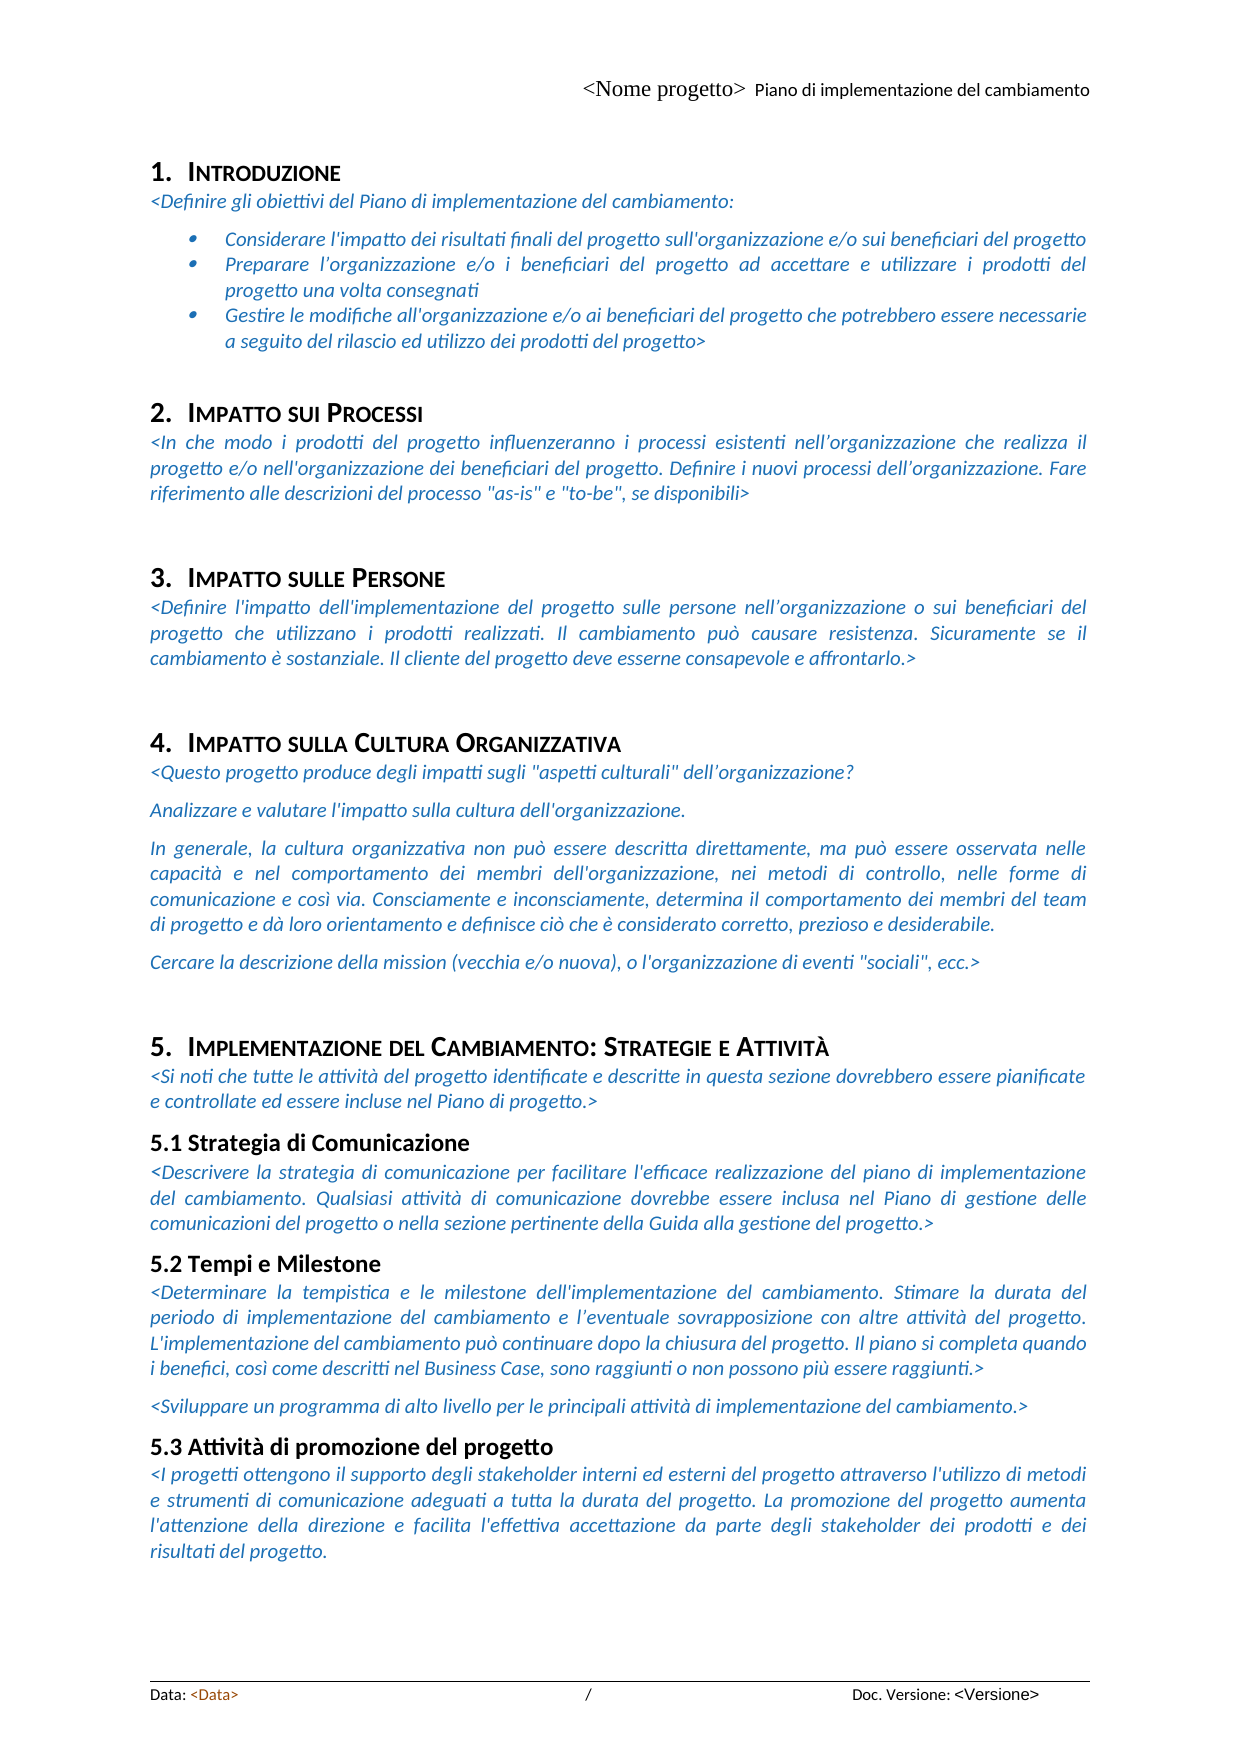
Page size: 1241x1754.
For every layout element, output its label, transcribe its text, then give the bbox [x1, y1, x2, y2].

subtitle Implementazione del Cambiamento: Strategie e Attività [150, 1028, 1090, 1063]
text <I progetti ottengono il supporto degli stakeholder interni ed esterni del progetto attraverso l'utilizzo di metodi e strumenti di comunicazione adeguati a tutta la durata del progetto. La promozione del progetto aumenta l'attenzione della direzione e facilita l'effettiva accettazione da parte degli stakeholder dei prodotti e dei risultati del progetto. [150, 1462, 1090, 1563]
subtitle Introduzione [150, 153, 1090, 188]
list Considerare l'impatto dei risultati finali del progetto sull'organizzazione e/o sui beneficiari del progetto [187, 226, 1090, 252]
text In generale, la cultura organizzativa non può essere descritta direttamente, ma può essere osservata nelle capacità e nel comportamento dei membri dell'organizzazione, nei metodi di controllo, nelle forme di comunicazione e così via. Consciamente e inconsciamente, determina il comportamento dei membri del team di progetto e dà loro orientamento e definisce ciò che è considerato corretto, prezioso e desiderabile. [150, 835, 1090, 937]
text Analizzare e valutare l'impatto sulla cultura dell'organizzazione. [150, 797, 1090, 823]
text <Si noti che tutte le attività del progetto identificate e descritte in questa sezione dovrebbero essere pianificate e controllate ed essere incluse nel Piano di progetto.> [150, 1063, 1090, 1114]
subtitle Impatto sui Processi [150, 394, 1090, 429]
subtitle 5.2 Tempi e Milestone [150, 1248, 1090, 1279]
list Gestire le modifiche all'organizzazione e/o ai beneficiari del progetto che potrebbero essere necessarie a seguito del rilascio ed utilizzo dei prodotti del progetto> [187, 302, 1090, 353]
text <Sviluppare un programma di alto livello per le principali attività di implementazione del cambiamento.> [150, 1393, 1090, 1419]
subtitle Impatto sulle Persone [150, 559, 1090, 594]
subtitle 5.1 Strategia di Comunicazione [150, 1127, 1090, 1157]
list Preparare l’organizzazione e/o i beneficiari del progetto ad accettare e utilizzare i prodotti del progetto una volta consegnati [187, 252, 1090, 302]
text <In che modo i prodotti del progetto influenzeranno i processi esistenti nell’organizzazione che realizza il progetto e/o nell'organizzazione dei beneficiari del progetto. Definire i nuovi processi dell’organizzazione. Fare riferimento alle descrizioni del processo "as-is" e "to-be", se disponibili> [150, 429, 1090, 506]
text Cercare la descrizione della mission (vecchia e/o nuova), o l'organizzazione di eventi "sociali", ecc.> [150, 949, 1090, 975]
subtitle Impatto sulla Cultura Organizzativa [150, 724, 1090, 759]
text <Descrivere la strategia di comunicazione per facilitare l'efficace realizzazione del piano di implementazione del cambiamento. Qualsiasi attività di comunicazione dovrebbe essere inclusa nel Piano di gestione delle comunicazioni del progetto o nella sezione pertinente della Guida alla gestione del progetto.> [150, 1157, 1090, 1236]
subtitle 5.3 Attività di promozione del progetto [150, 1431, 1090, 1462]
text <Definire gli obiettivi del Piano di implementazione del cambiamento: [150, 188, 1090, 214]
text <Definire l'impatto dell'implementazione del progetto sulle persone nell’organizzazione o sui beneficiari del progetto che utilizzano i prodotti realizzati. Il cambiamento può causare resistenza. Sicuramente se il cambiamento è sostanziale. Il cliente del progetto deve esserne consapevole e affrontarlo.> [150, 594, 1090, 671]
text <Determinare la tempistica e le milestone dell'implementazione del cambiamento. Stimare la durata del periodo di implementazione del cambiamento e l’eventuale sovrapposizione con altre attività del progetto. L'implementazione del cambiamento può continuare dopo la chiusura del progetto. Il piano si completa quando i benefici, così come descritti nel Business Case, sono raggiunti o non possono più essere raggiunti.> [150, 1279, 1090, 1381]
text <Questo progetto produce degli impatti sugli "aspetti culturali" dell’organizzazione? [150, 759, 1090, 785]
